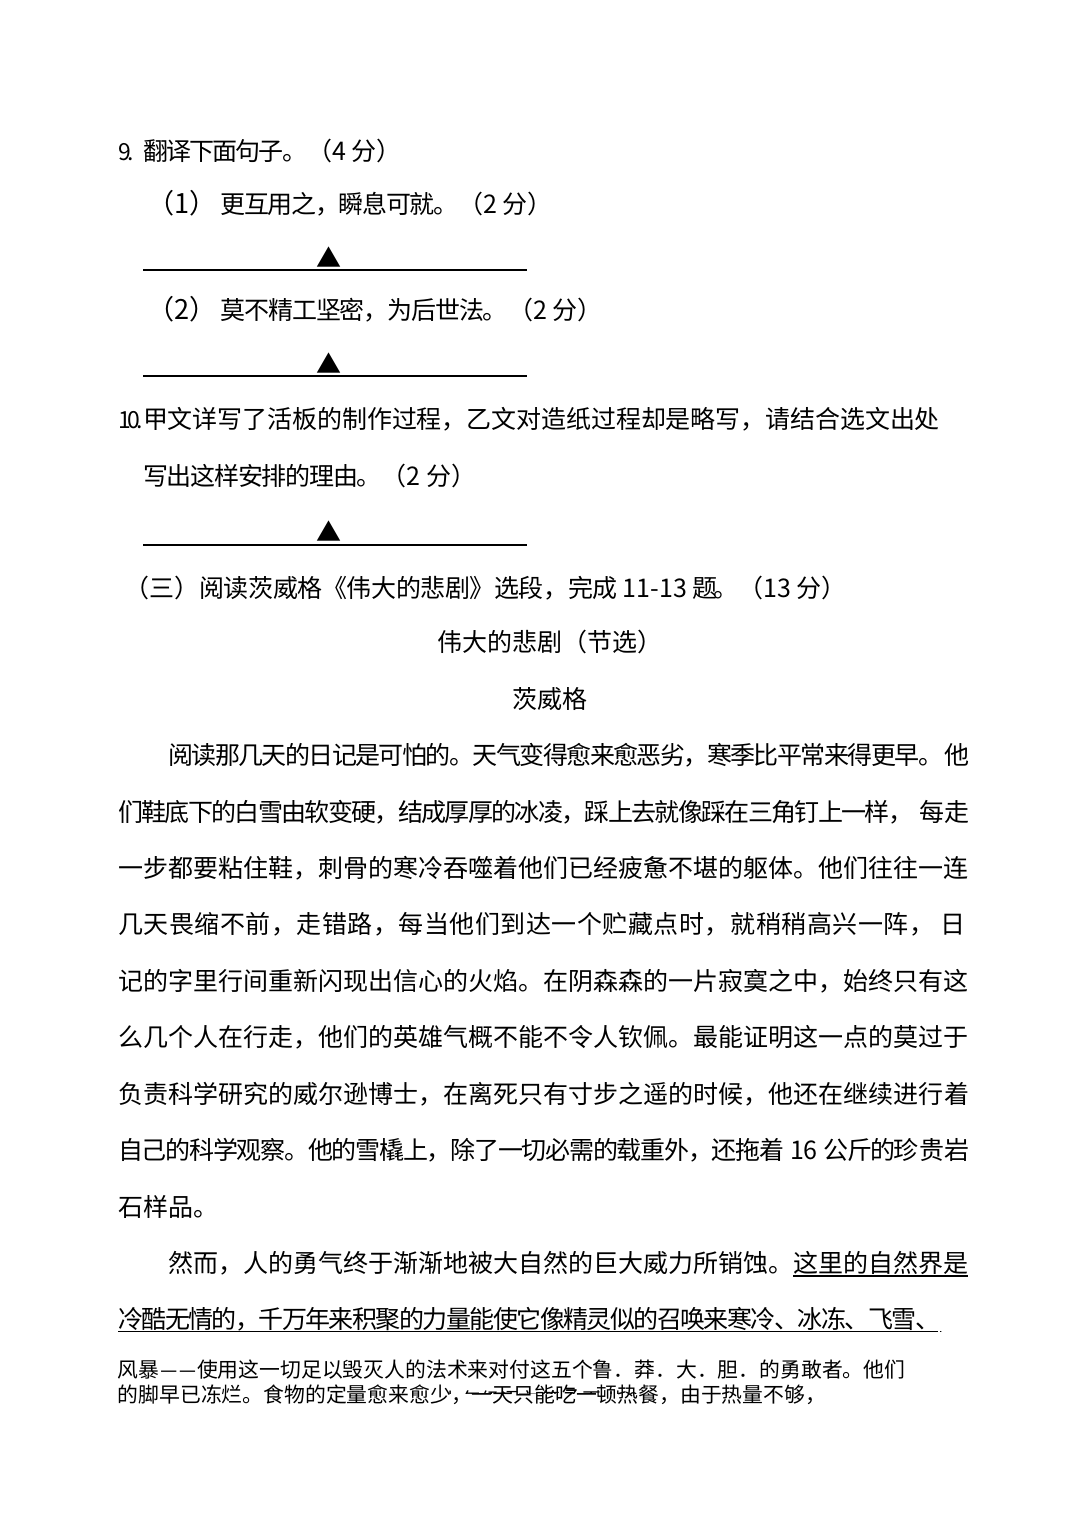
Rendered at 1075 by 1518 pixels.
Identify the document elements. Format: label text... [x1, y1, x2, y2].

text ▲ [143, 513, 1075, 549]
text 伟大的悲剧（节选） 茨威格 [430, 623, 669, 715]
list 更互用之，瞬息可就。（2 分） [147, 182, 1075, 221]
list 翻译下面句子。（4 分） [118, 132, 1075, 168]
text （三）阅读茨威格《伟大的悲剧》选段，完成 11-13 题。（13 分） [114, 568, 857, 604]
text 冷酷无情的，千万年来积聚的力量能使它像精灵似的召唤来寒冷、冰冻、飞雪、 [118, 1299, 1075, 1336]
list 甲文详写了活板的制作过程，乙文对造纸过程却是略写，请结合选文出处写出这样安排的理由。（2 分） [118, 400, 956, 492]
text 然而，人的勇气终于渐渐地被大自然的巨大威力所销蚀。这里的自然界是 [168, 1244, 1075, 1280]
text ▲ [143, 238, 1075, 274]
list 莫不精工坚密，为后世法。（2 分） [147, 288, 1075, 327]
text 阅读那几天的日记是可怕的。天气变得愈来愈恶劣，寒季比平常来得更早。他们鞋底下的白雪由软变硬，结成厚厚的冰凌，踩上去就像踩在三角钉上一样， 每走一步都要粘住鞋，刺骨的寒冷吞噬着他们已经疲惫不堪的躯体。他们往往一连几天畏缩不前，走错路，每当他们到达一个贮藏点时，就稍稍高兴一阵， 日记的字里行间重新闪现出信心的火焰。在阴森森的一片寂寞之中，始终只有这么几个人在行走，他们的英雄气概不能不令人钦佩。最能证明这一点的莫过于负责科学研究的威尔逊博士，在离死只有寸步之遥的时候，他还在继续进行着自己的科学观察。他的雪橇上，除了一切必需的载重外，还拖着 16 公斤的珍贵岩石样品。 [118, 736, 969, 1223]
text ▲ [143, 344, 1075, 380]
